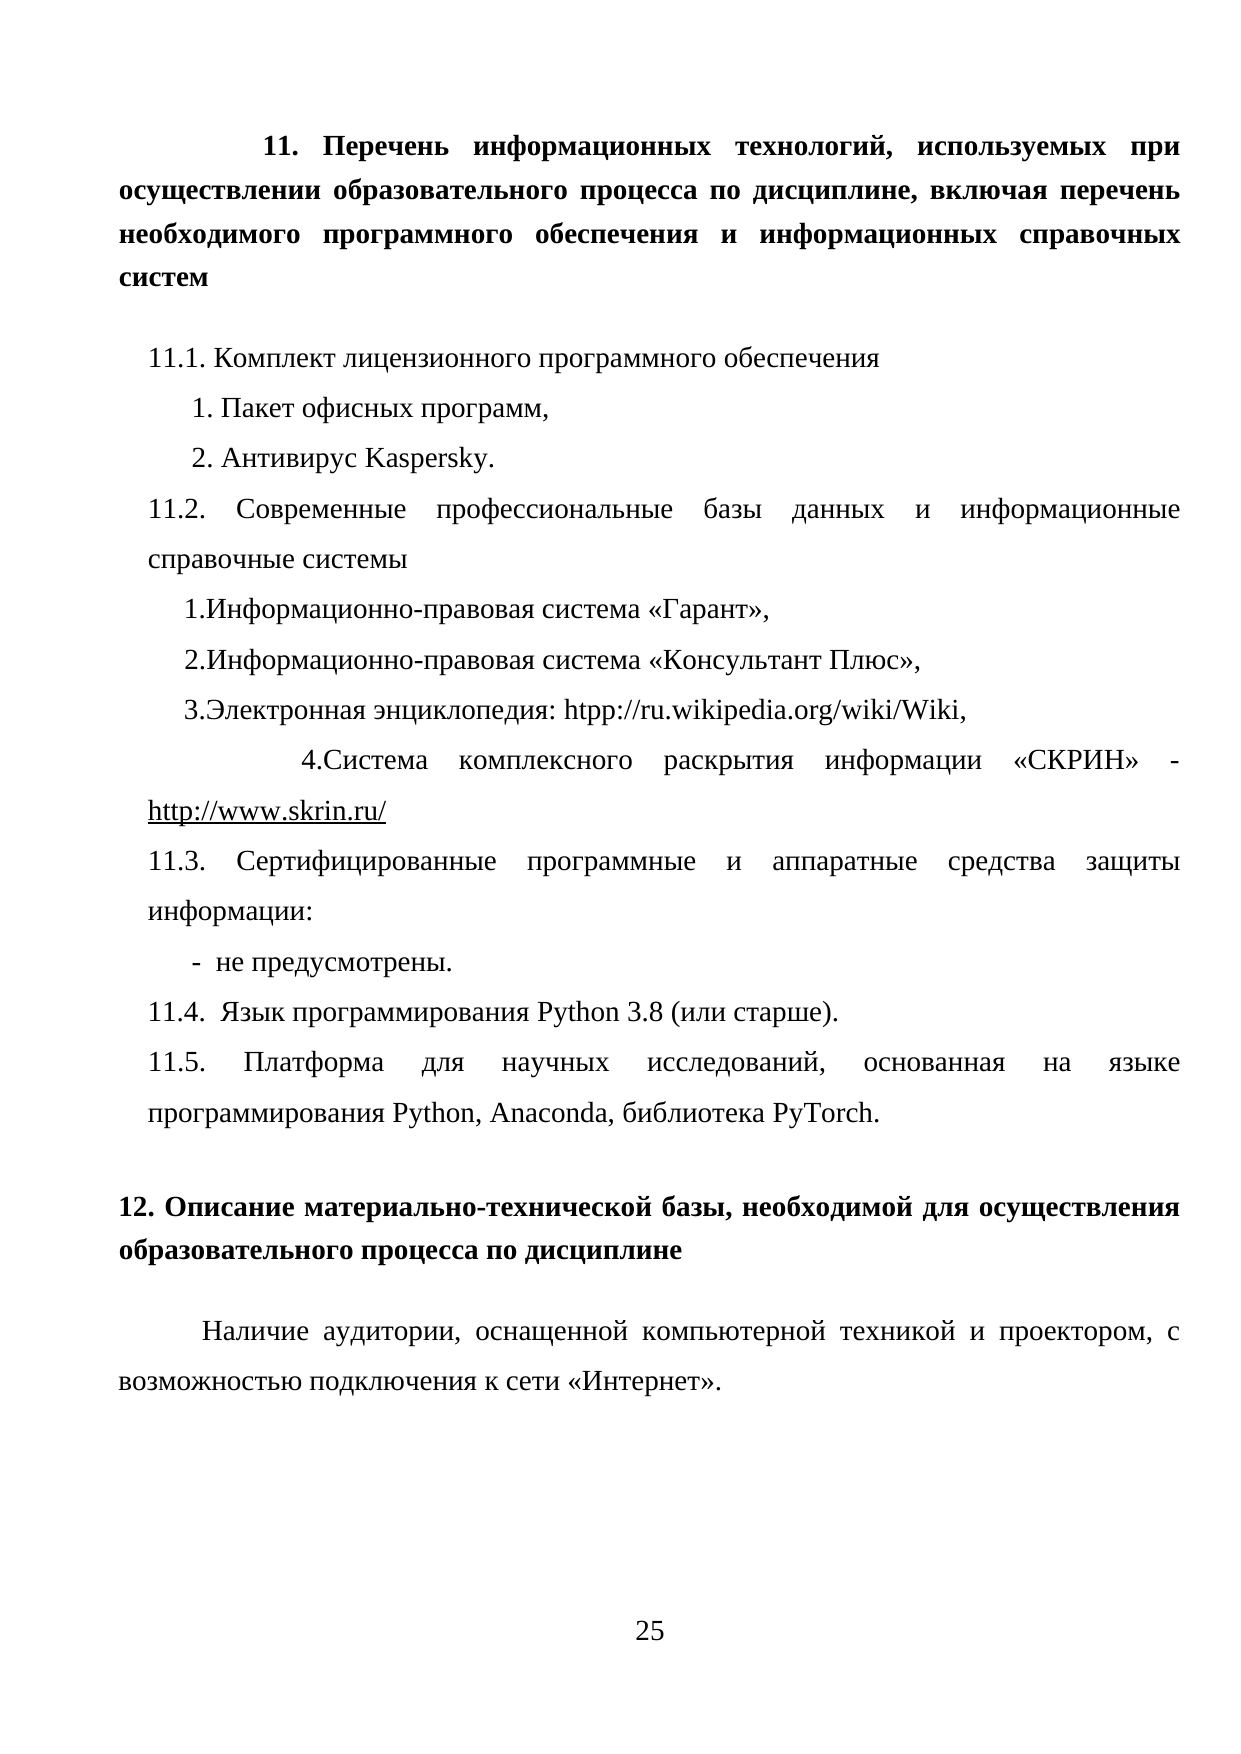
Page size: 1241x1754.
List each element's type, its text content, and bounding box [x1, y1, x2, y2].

text 2. Антивирус Kaspersky. [148, 441, 1181, 474]
subtitle 11. Перечень информационных технологий, используемых при осуществлении образовательного процесса по дисциплине, включая перечень необходимого программного обеспечения и информационных справочных систем [118, 118, 1181, 293]
text 11.2. Современные профессиональные базы данных и информационные справочные системы [148, 491, 1181, 575]
text 11.3. Сертифицированные программные и аппаратные средства защиты информации: [148, 843, 1181, 927]
text 1. Пакет офисных программ, [148, 390, 1181, 424]
text 3.Электронная энциклопедия: htpp://ru.wikipedia.org/wiki/Wiki, [118, 692, 1181, 726]
subtitle 12. Описание материально-технической базы, необходимой для осуществления образовательного процесса по дисциплине [118, 1178, 1181, 1266]
text 11.4. Язык программирования Python 3.8 (или старше). [118, 994, 1181, 1028]
text 1.Информационно-правовая система «Гарант», [118, 592, 1181, 625]
text 4.Система комплексного раскрытия информации «СКРИН» - http://www.skrin.ru/ [148, 742, 1181, 826]
text 11.1. Комплект лицензионного программного обеспечения [148, 340, 1181, 373]
text Наличие аудитории, оснащенной компьютерной техникой и проектором, с возможностью подключения к сети «Интернет». [118, 1313, 1181, 1397]
text - не предусмотрены. [148, 944, 1181, 977]
text 11.5. Платформа для научных исследований, основанная на языке программирования Python, Anaconda, библиотека PyTorch. [148, 1044, 1181, 1128]
text 2.Информационно-правовая система «Консультант Плюс», [148, 642, 1181, 675]
